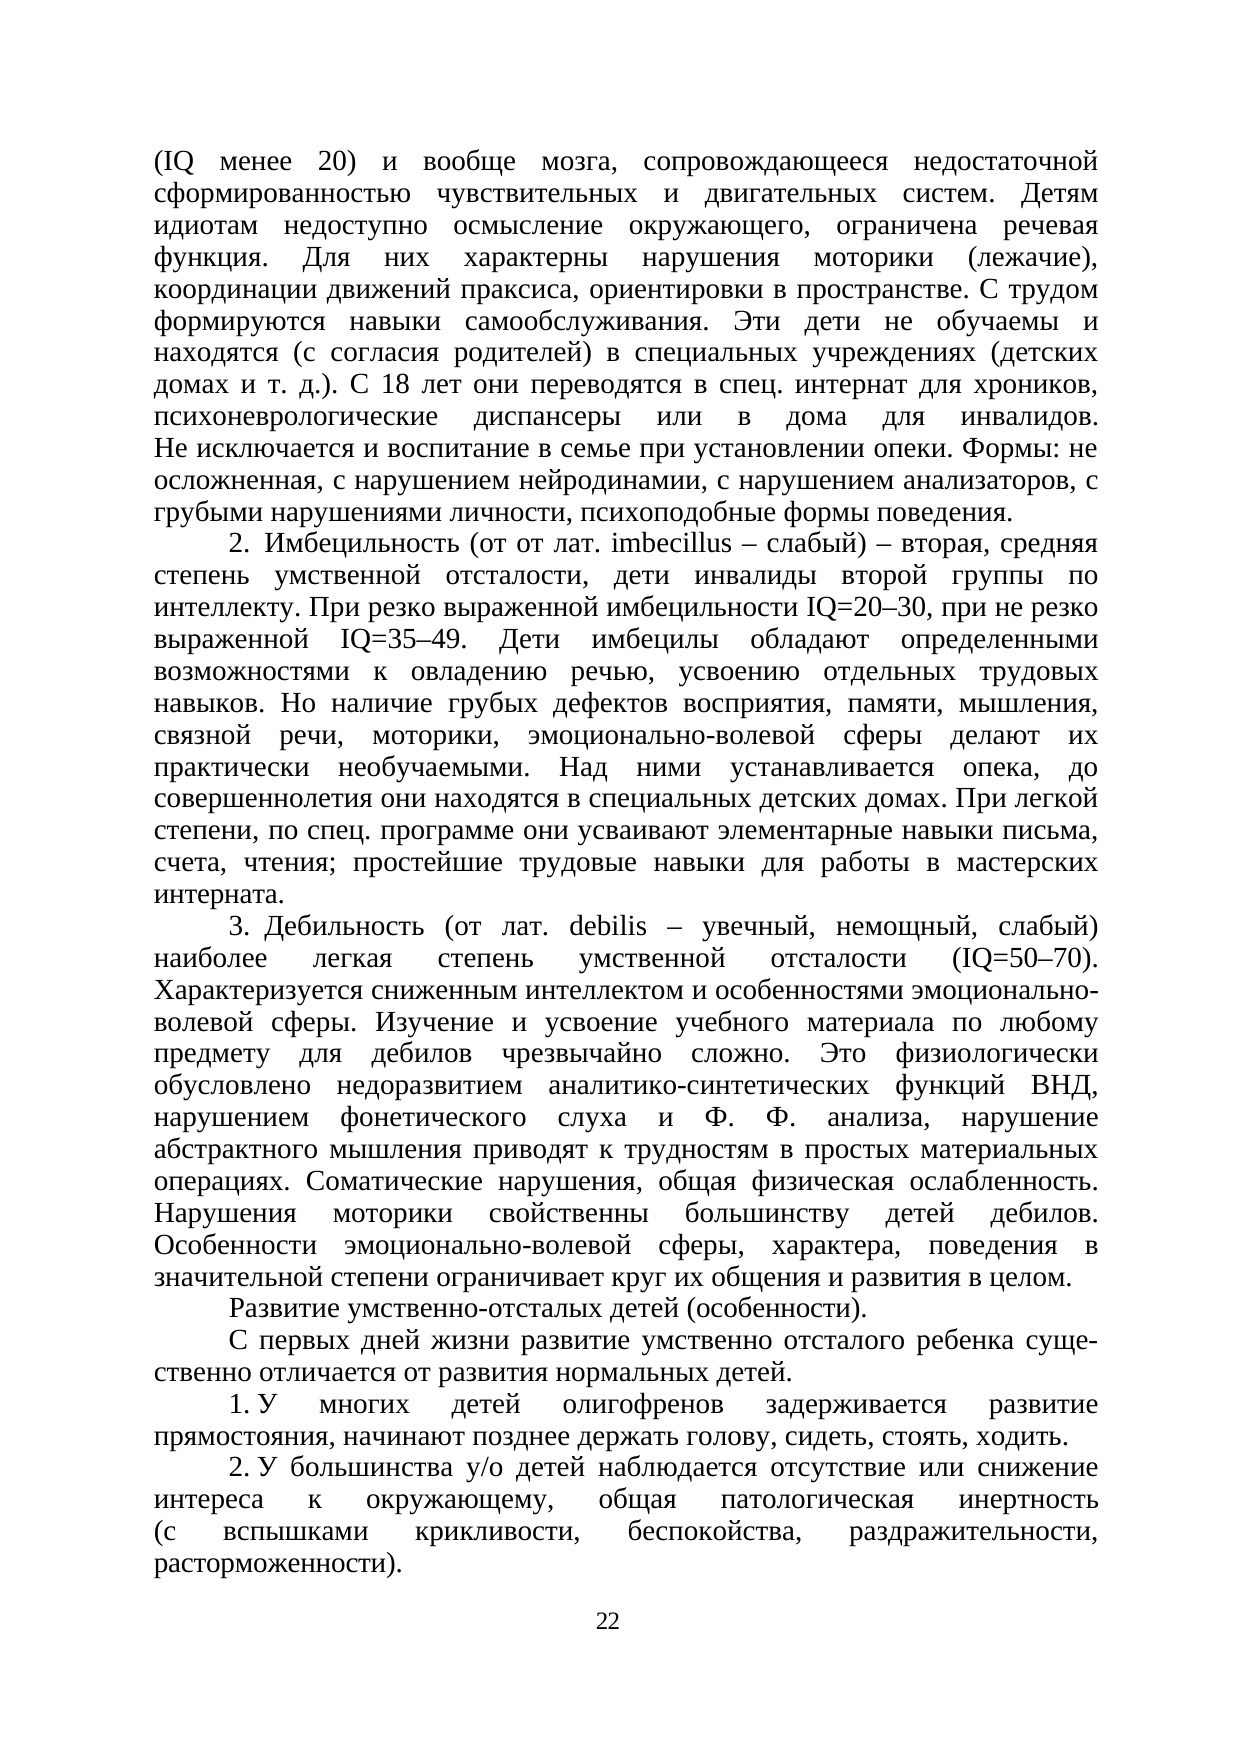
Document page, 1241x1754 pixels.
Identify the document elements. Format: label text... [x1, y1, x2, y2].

list Дебильность (от лат. debilis – увечный, немощный, слабый) наиболее легкая степень умственной отсталости (IQ=50–70). Характеризуется сниженным интеллектом и особенностями эмоционально- волевой сферы. Изучение и усвоение учебного материала по любому предмету для дебилов чрезвычайно сложно. Это физиологически обусловлено недоразвитием аналитико-синтетических функций ВНД, нарушением фонетического слуха и Ф. Ф. анализа, нарушение абстрактного мышления приводят к трудностям в простых материальных операциях. Соматические нарушения, общая физическая ослабленность. Нарушения моторики свойственны большинству детей дебилов. Особенности эмоционально-волевой сферы, характера, поведения в значительной степени ограничивает круг их общения и развития в целом. [153, 910, 1099, 1292]
text С первых дней жизни развитие умственно отсталого ребенка суще- ственно отличается от развития нормальных детей. [153, 1324, 1099, 1387]
list Имбецильность (от от лат. imbecillus – слабый) – вторая, средняя степень умственной отсталости, дети инвалиды второй группы по интеллекту. При резко выраженной имбецильности IQ=20–30, при не резко выраженной IQ=35–49. Дети имбецилы обладают определенными возможностями к овладению речью, усвоению отдельных трудовых навыков. Но наличие грубых дефектов восприятия, памяти, мышления, связной речи, моторики, эмоционально-волевой сферы делают их практически необучаемыми. Над ними устанавливается опека, до совершеннолетия они находятся в специальных детских домах. При легкой степени, по спец. программе они усваивают элементарные навыки письма, счета, чтения; простейшие трудовые навыки для работы в мастерских интерната. [153, 527, 1099, 910]
list У большинства у/о детей наблюдается отсутствие или снижение интереса к окружающему, общая патологическая инертность (с вспышками крикливости, беспокойства, раздражительности, расторможенности). [153, 1451, 1099, 1579]
text (IQ менее 20) и вообще мозга, сопровождающееся недостаточной сформированностью чувствительных и двигательных систем. Детям идиотам недоступно осмысление окружающего, ограничена речевая функция. Для них характерны нарушения моторики (лежачие), координации движений праксиса, ориентировки в пространстве. С трудом формируются навыки самообслуживания. Эти дети не обучаемы и находятся (с согласия родителей) в специальных учреждениях (детских домах и т. д.). С 18 лет они переводятся в спец. интернат для хроников, психоневрологические диспансеры или в дома для инвалидов. Не исключается и воспитание в семье при установлении опеки. Формы: не осложненная, с нарушением нейродинамии, с нарушением анализаторов, с грубыми нарушениями личности, психоподобные формы поведения. [153, 145, 1099, 527]
list У многих детей олигофренов задерживается развитие прямостояния, начинают позднее держать голову, сидеть, стоять, ходить. [153, 1388, 1099, 1451]
text Развитие умственно-отсталых детей (особенности). [228, 1292, 1196, 1323]
